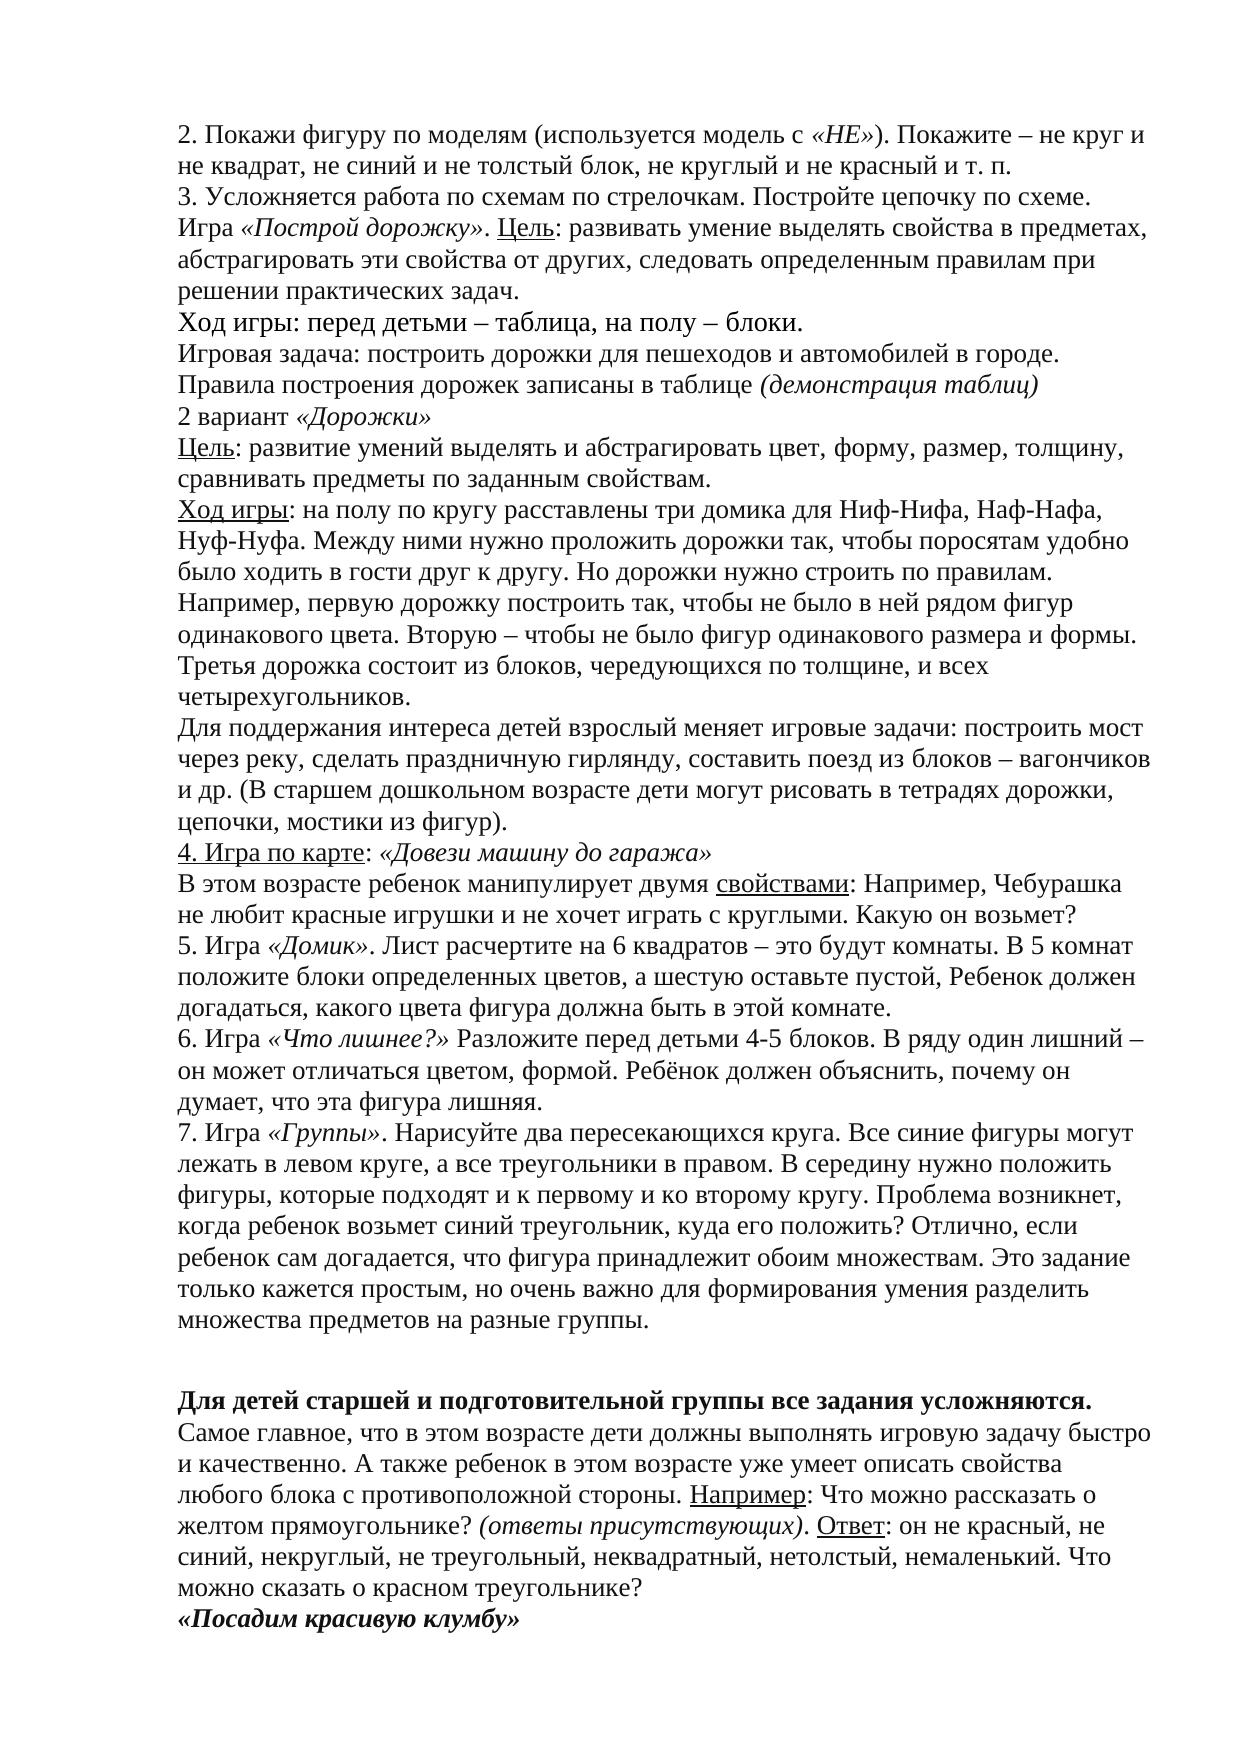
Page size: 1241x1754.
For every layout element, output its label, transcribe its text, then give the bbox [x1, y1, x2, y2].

text Игровая задача: построить дорожки для пешеходов и автомобилей в городе. Правила построения дорожек записаны в таблице (демонстрация таблиц) [177, 337, 1152, 400]
text Ход игры: на полу по кругу расставлены три домика для Ниф-Нифа, Наф-Нафа, Нуф-Нуфа. Между ними нужно проложить дорожки так, чтобы поросятам удобно было ходить в гости друг к другу. Но дорожки нужно строить по правилам. [177, 493, 1152, 587]
text 5. Игра «Домик». Лист расчертите на 6 квадратов – это будут комнаты. В 5 комнат положите блоки определенных цветов, а шестую оставьте пустой, Ребенок должен догадаться, какого цвета фигура должна быть в этой комнате. [177, 929, 1152, 1023]
text В этом возрасте ребенок манипулирует двумя свойствами: Например, Чебурашка не любит красные игрушки и не хочет играть с круглыми. Какую он возьмет? [177, 867, 1152, 929]
text Цель: развитие умений выделять и абстрагировать цвет, форму, размер, толщину, сравнивать предметы по заданным свойствам. [177, 431, 1152, 493]
text Ход игры: перед детьми – таблица, на полу – блоки. [177, 305, 1152, 337]
text «Посадим красивую клумбу» [177, 1602, 1152, 1634]
text 3. Усложняется работа по схемам по стрелочкам. Постройте цепочку по схеме. [177, 180, 1152, 212]
text Самое главное, что в этом возрасте дети должны выполнять игровую задачу быстро и качественно. А также ребенок в этом возрасте уже умеет описать свойства любого блока с противоположной стороны. Например: Что можно рассказать о желтом прямоугольнике? (ответы присутствующих). Ответ: он не красный, не синий, некруглый, не треугольный, неквадратный, нетолстый, немаленький. Что можно сказать о красном треугольнике? [177, 1416, 1152, 1602]
text 2. Покажи фигуру по моделям (используется модель с «НЕ»). Покажите – не круг и не квадрат, не синий и не толстый блок, не круглый и не красный и т. п. [177, 118, 1152, 180]
text Для поддержания интереса детей взрослый меняет игровые задачи: построить мост через реку, сделать праздничную гирлянду, составить поезд из блоков – вагончиков и др. (В старшем дошкольном возрасте дети могут рисовать в тетрадях дорожки, цепочки, мостики из фигур). [177, 711, 1152, 836]
text Игра «Построй дорожку». Цель: развивать умение выделять свойства в предметах, абстрагировать эти свойства от других, следовать определенным правилам при решении практических задач. [177, 212, 1152, 305]
text 6. Игра «Что лишнее?» Разложите перед детьми 4-5 блоков. В ряду один лишний – он может отличаться цветом, формой. Ребёнок должен объяснить, почему он думает, что эта фигура лишняя. [177, 1023, 1152, 1116]
text 7. Игра «Группы». Нарисуйте два пересекающихся круга. Все синие фигуры могут лежать в левом круге, а все треугольники в правом. В середину нужно положить фигуры, которые подходят и к первому и ко второму кругу. Проблема возникнет, когда ребенок возьмет синий треугольник, куда его положить? Отлично, если ребенок сам догадается, что фигура принадлежит обоим множествам. Это задание только кажется простым, но очень важно для формирования умения разделить множества предметов на разные группы. [177, 1116, 1152, 1334]
text 2 вариант «Дорожки» [177, 400, 1152, 431]
text Например, первую дорожку построить так, чтобы не было в ней рядом фигур одинакового цвета. Вторую – чтобы не было фигур одинакового размера и формы. Третья дорожка состоит из блоков, чередующихся по толщине, и всех четырехугольников. [177, 587, 1152, 711]
text Для детей старшей и подготовительной группы все задания усложняются. [177, 1384, 1152, 1416]
text 4. Игра по карте: «Довези машину до гаража» [177, 836, 1152, 867]
